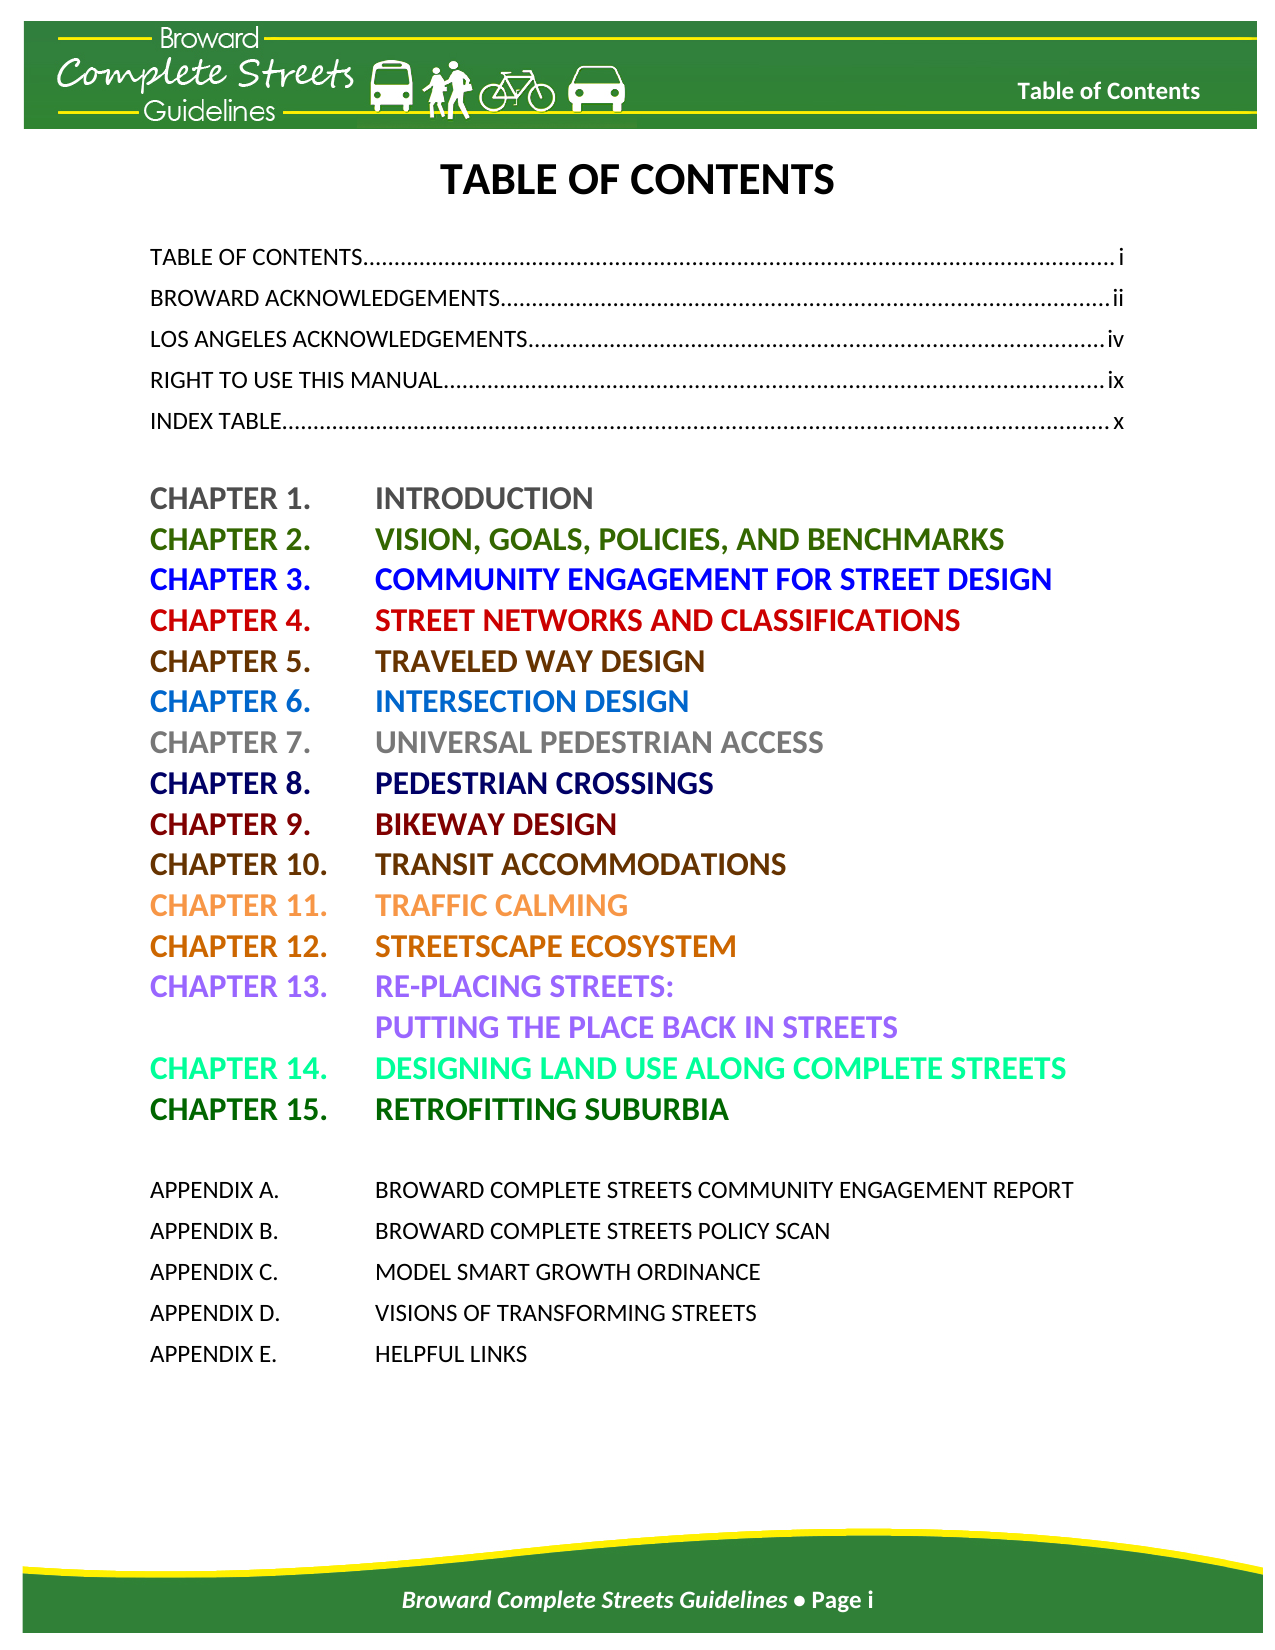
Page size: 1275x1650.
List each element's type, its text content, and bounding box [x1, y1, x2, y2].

title PUTTING THE PLACE BACK IN STREETS [300, 1006, 1125, 1047]
title CHAPTER 9. BIKEWAY DESIGN [150, 803, 1125, 843]
text CHAPTER 5. TRAVELED WAY DESIGN [150, 640, 1125, 680]
text CHAPTER 15. RETROFITTING SUBURBIA [150, 1088, 1125, 1128]
text CHAPTER 2. VISION, GOALS, POLICIES, AND BENCHMARKS [150, 517, 1125, 558]
text TABLE OF CONTENTS i [150, 242, 1125, 272]
text CHAPTER 6. INTERSECTION DESIGN [150, 680, 1125, 721]
text BROWARD ACKNOWLEDGEMENTS ii [150, 282, 1125, 313]
title CHAPTER 11. TRAFFIC CALMING [150, 884, 1125, 925]
text APPENDIX E. HELPFUL LINKS [150, 1338, 1125, 1368]
title CHAPTER 8. PEDESTRIAN CROSSINGS [150, 762, 1125, 803]
title CHAPTER 13. RE-PLACING STREETS: [150, 966, 1125, 1006]
subtitle TABLE OF CONTENTS [150, 150, 1125, 206]
text CHAPTER 1. INTRODUCTION [150, 477, 1125, 517]
title CHAPTER 12. STREETSCAPE ECOSYSTEM [150, 925, 1125, 966]
text RIGHT TO USE THIS MANUAL ix [150, 364, 1125, 395]
title CHAPTER 14. DESIGNING LAND USE ALONG COMPLETE STREETS [150, 1047, 1125, 1088]
text LOS ANGELES ACKNOWLEDGEMENTS iv [150, 323, 1125, 354]
text APPENDIX A. BROWARD COMPLETE STREETS COMMUNITY ENGAGEMENT REPORT [150, 1174, 1125, 1205]
text APPENDIX C. MODEL SMART GROWTH ORDINANCE [150, 1256, 1125, 1287]
text INDEX TABLE x [150, 405, 1125, 436]
title CHAPTER 4. STREET NETWORKS AND CLASSIFICATIONS [150, 599, 1125, 640]
title CHAPTER 7. UNIVERSAL PEDESTRIAN ACCESS [150, 721, 1125, 762]
text APPENDIX D. VISIONS OF TRANSFORMING STREETS [150, 1297, 1125, 1328]
title CHAPTER 3. COMMUNITY ENGAGEMENT FOR STREET DESIGN [150, 558, 1125, 599]
picture [23, 21, 1257, 129]
picture [22, 1522, 1263, 1633]
title CHAPTER 10. TRANSIT ACCOMMODATIONS [150, 843, 1125, 884]
text APPENDIX B. BROWARD COMPLETE STREETS POLICY SCAN [150, 1215, 1125, 1246]
